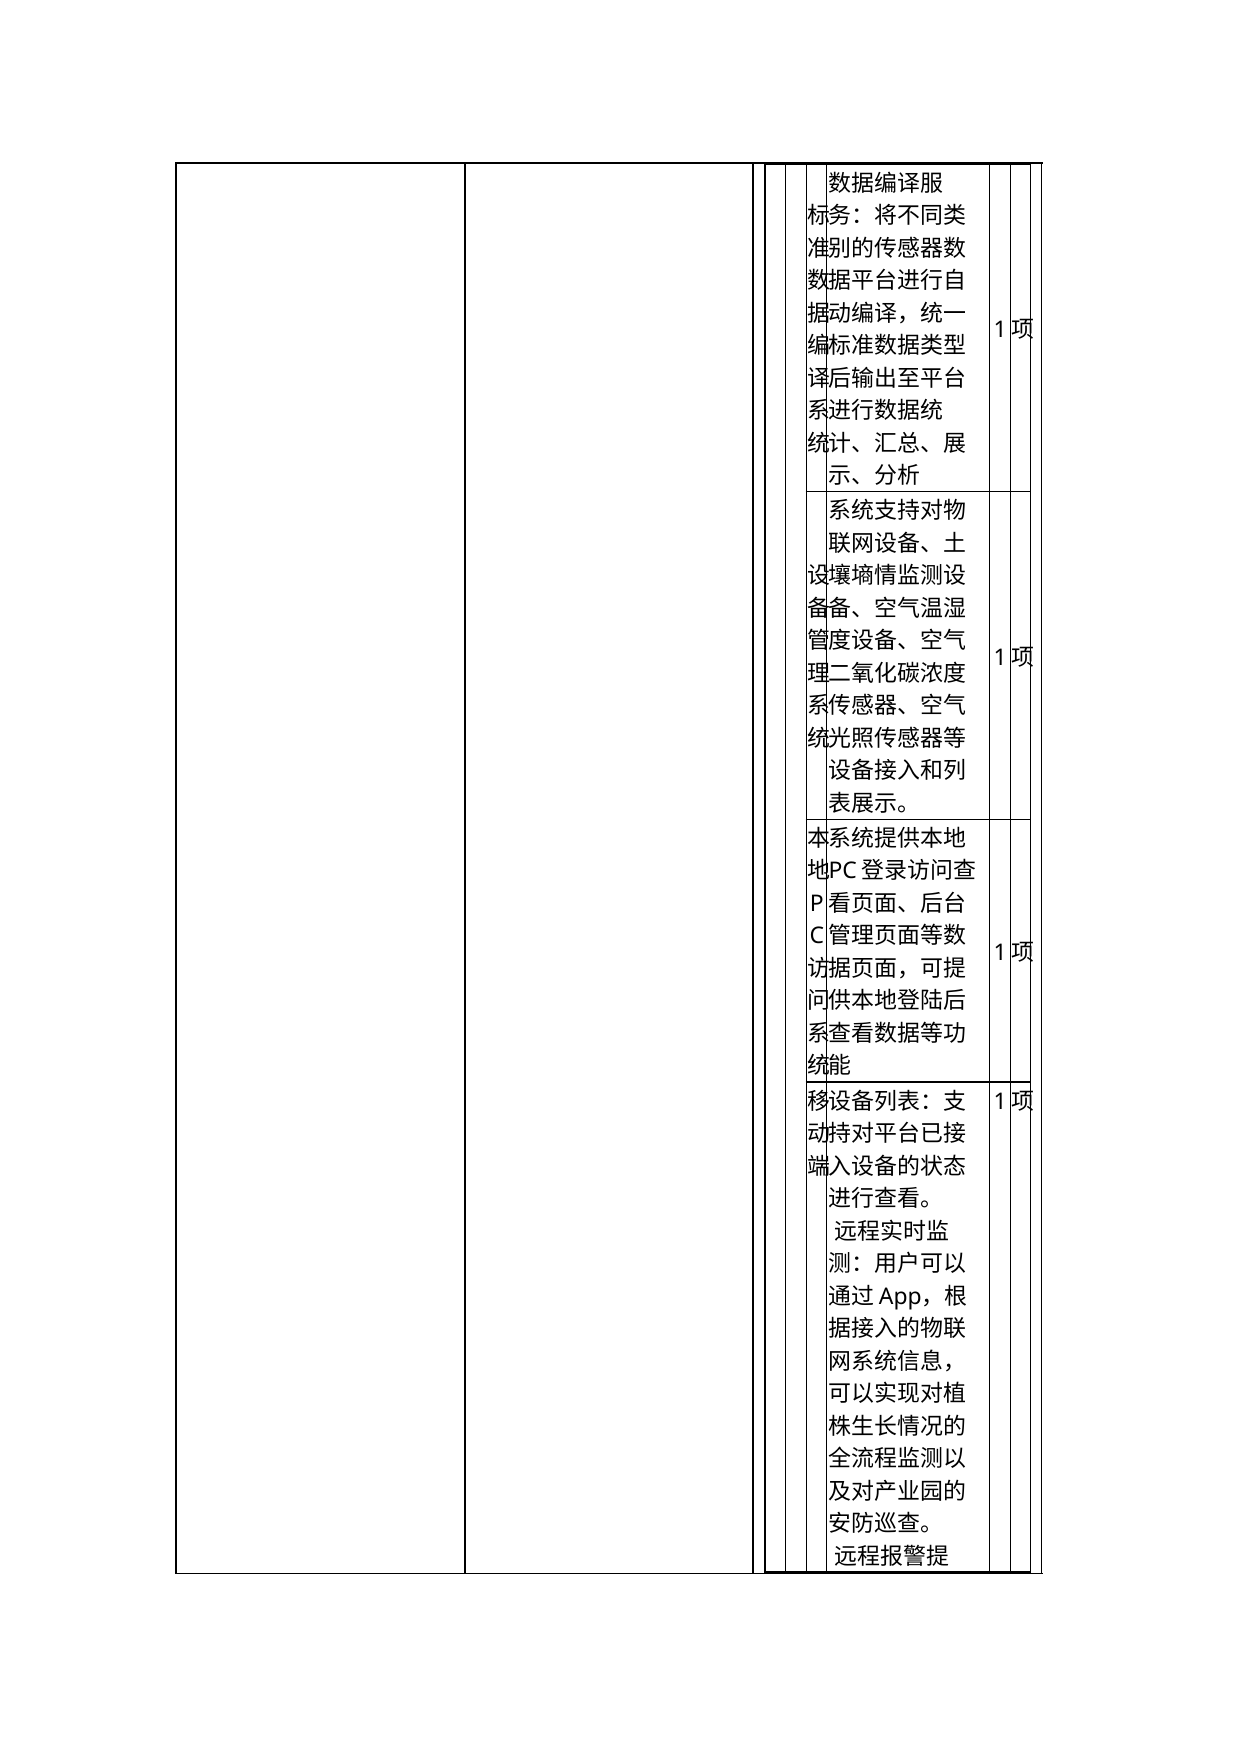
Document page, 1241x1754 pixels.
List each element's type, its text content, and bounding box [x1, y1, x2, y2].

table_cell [1031, 164, 1041, 1572]
table_cell [466, 164, 752, 1572]
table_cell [754, 164, 764, 1572]
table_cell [827, 165, 989, 491]
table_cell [766, 165, 785, 1571]
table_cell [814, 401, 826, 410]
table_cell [827, 1083, 989, 1571]
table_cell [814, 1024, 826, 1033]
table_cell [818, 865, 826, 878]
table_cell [990, 165, 1010, 491]
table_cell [786, 165, 806, 1571]
table_cell 1 [177, 164, 464, 1572]
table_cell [1011, 165, 1030, 491]
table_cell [807, 165, 826, 491]
